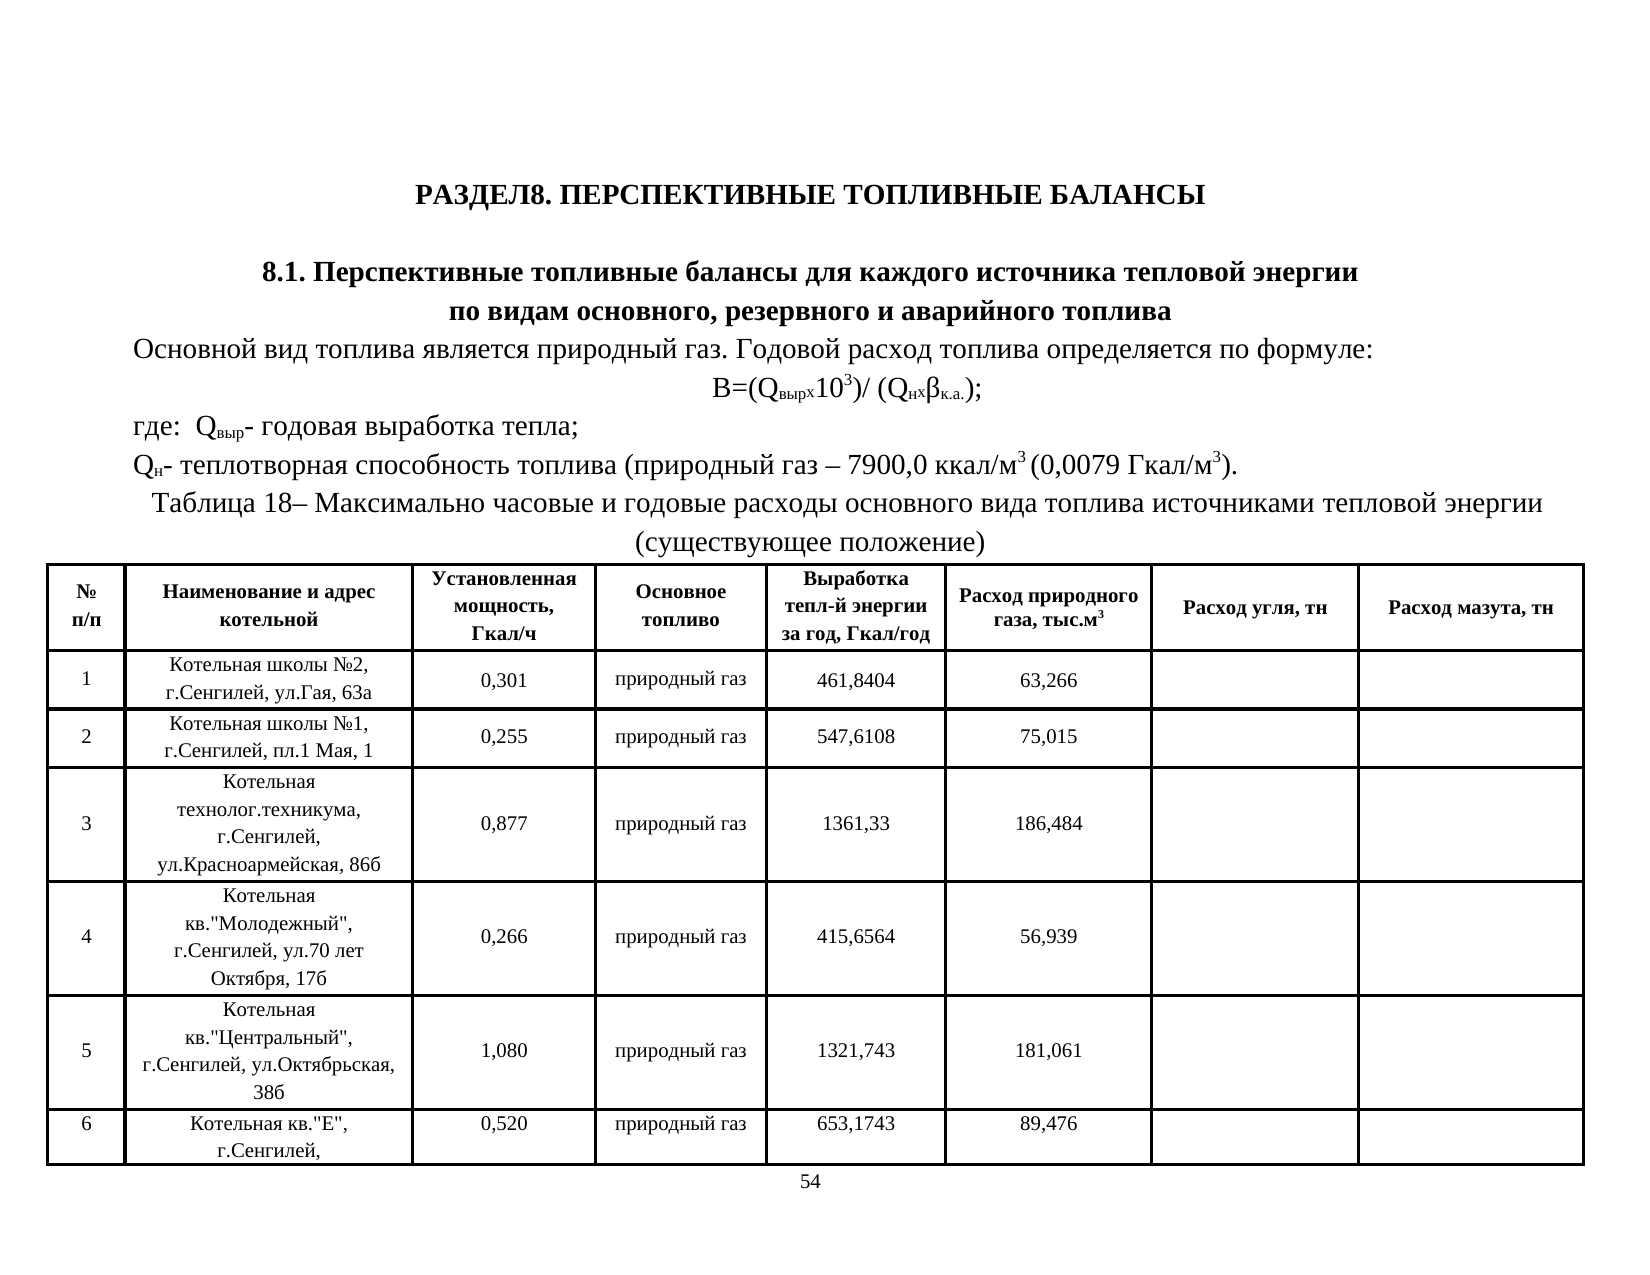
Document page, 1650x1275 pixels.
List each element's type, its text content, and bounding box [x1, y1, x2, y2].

text Qн- теплотворная способность топлива (природный газ – 7900,0 ккал/м3 (0,0079 Гкал/м3). [59, 447, 1561, 481]
text B=(Qвырх103)/ (Qнхβк.а.); [59, 370, 1561, 403]
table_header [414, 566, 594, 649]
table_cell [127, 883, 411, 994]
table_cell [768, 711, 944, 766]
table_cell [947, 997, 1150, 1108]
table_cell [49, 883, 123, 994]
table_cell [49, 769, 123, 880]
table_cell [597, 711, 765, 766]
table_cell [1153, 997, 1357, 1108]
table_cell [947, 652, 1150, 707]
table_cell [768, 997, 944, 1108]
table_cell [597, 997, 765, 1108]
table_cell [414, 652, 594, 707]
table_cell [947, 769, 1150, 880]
text Таблица 18– Максимально часовые и годовые расходы основного вида топлива источниками тепловой энергии (существующее положение) [59, 486, 1561, 558]
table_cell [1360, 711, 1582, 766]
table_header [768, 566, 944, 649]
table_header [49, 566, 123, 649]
text по видам основного, резервного и аварийного топлива [59, 293, 1561, 326]
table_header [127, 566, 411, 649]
text где: Qвыр- годовая выработка тепла; [59, 408, 1561, 442]
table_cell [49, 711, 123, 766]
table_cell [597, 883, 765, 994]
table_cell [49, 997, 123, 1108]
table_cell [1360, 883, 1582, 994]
text Основной вид топлива является природный газ. Годовой расход топлива определяется по формуле: [59, 331, 1561, 365]
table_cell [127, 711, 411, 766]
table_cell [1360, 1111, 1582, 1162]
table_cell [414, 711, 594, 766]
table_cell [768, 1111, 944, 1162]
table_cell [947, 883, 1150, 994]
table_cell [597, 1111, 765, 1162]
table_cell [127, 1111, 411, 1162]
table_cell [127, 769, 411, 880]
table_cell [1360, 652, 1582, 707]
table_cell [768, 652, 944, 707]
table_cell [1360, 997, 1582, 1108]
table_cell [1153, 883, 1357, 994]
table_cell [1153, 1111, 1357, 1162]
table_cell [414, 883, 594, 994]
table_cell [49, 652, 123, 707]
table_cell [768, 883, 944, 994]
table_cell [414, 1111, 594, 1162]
text РАЗДЕЛ8. ПЕРСПЕКТИВНЫЕ ТОПЛИВНЫЕ БАЛАНСЫ [59, 177, 1561, 211]
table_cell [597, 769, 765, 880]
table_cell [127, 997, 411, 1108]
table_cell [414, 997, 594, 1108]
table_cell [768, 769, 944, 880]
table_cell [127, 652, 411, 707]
text 8.1. Перспективные топливные балансы для каждого источника тепловой энергии [59, 254, 1561, 288]
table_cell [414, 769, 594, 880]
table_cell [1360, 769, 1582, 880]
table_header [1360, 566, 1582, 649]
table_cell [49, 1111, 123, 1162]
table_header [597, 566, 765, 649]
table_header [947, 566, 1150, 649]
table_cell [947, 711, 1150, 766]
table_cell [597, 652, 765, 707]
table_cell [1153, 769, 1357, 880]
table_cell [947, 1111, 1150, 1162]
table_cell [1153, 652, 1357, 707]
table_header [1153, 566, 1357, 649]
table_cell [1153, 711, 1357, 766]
